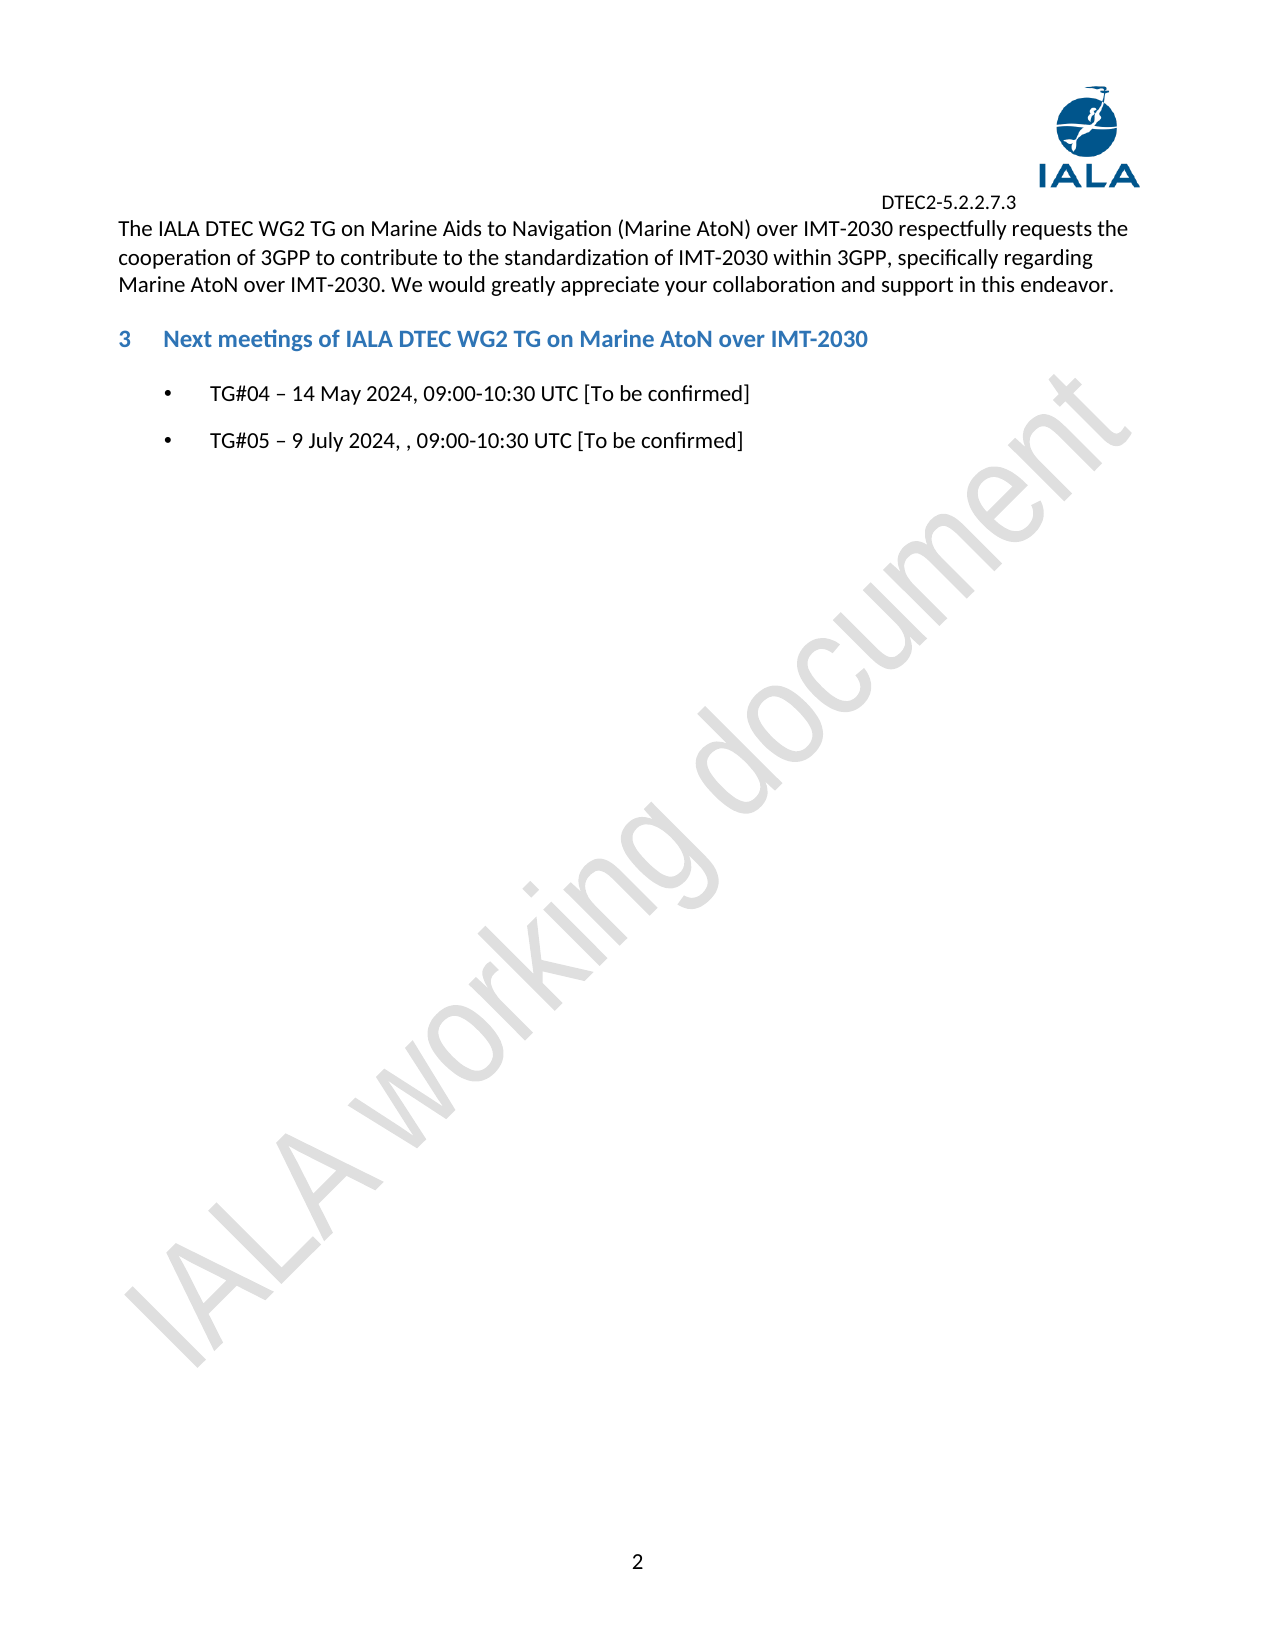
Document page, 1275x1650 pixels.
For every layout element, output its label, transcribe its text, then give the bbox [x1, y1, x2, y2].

list TG#04 – 14 May 2024, 09:00-10:30 UTC [To be confirmed] [164, 379, 1157, 407]
subtitle Next meetings of IALA DTEC WG2 TG on Marine AtoN over IMT-2030 [118, 324, 1157, 354]
picture [1016, 75, 1157, 210]
text The IALA DTEC WG2 TG on Marine Aids to Navigation (Marine AtoN) over IMT-2030 respectfully requests the cooperation of 3GPP to contribute to the standardization of IMT-2030 within 3GPP, specifically regarding Marine AtoN over IMT-2030. We would greatly appreciate your collaboration and support in this endeavor. [118, 214, 1157, 299]
list TG#05 – 9 July 2024, , 09:00-10:30 UTC [To be confirmed] [164, 426, 1157, 454]
